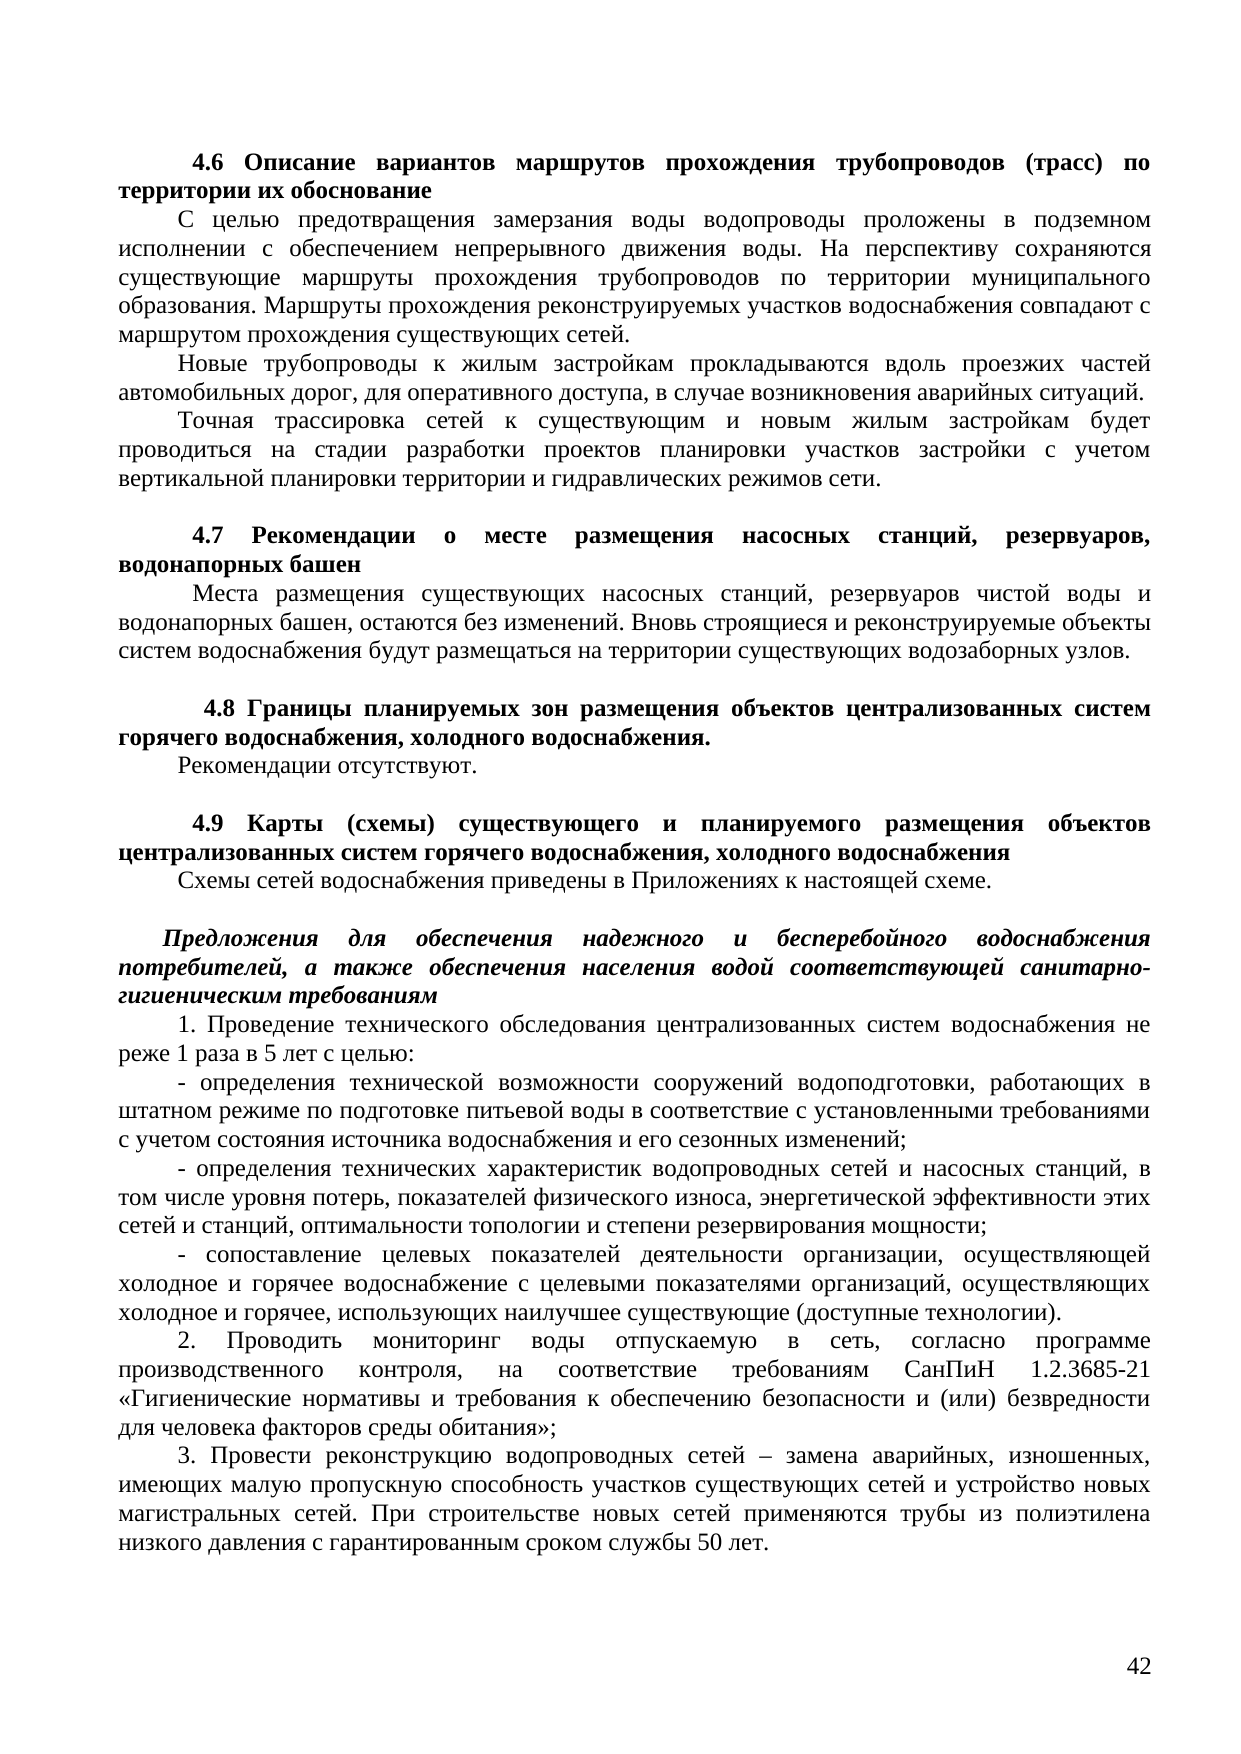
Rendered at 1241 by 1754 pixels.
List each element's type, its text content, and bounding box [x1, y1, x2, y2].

subtitle 4.8 Границы планируемых зон размещения объектов централизованных систем горячего водоснабжения, холодного водоснабжения. [118, 693, 1152, 751]
text Новые трубопроводы к жилым застройкам прокладываются вдоль проезжих частей автомобильных дорог, для оперативного доступа, в случае возникновения аварийных ситуаций. [118, 348, 1152, 406]
text 2. Проводить мониторинг воды отпускаемую в сеть, согласно программе производственного контроля, на соответствие требованиям СанПиН 1.2.3685-21 «Гигиенические нормативы и требования к обеспечению безопасности и (или) безвредности для человека факторов среды обитания»; [118, 1326, 1152, 1441]
text Рекомендации отсутствуют. [118, 751, 1152, 779]
subtitle 4.7 Рекомендации о месте размещения насосных станций, резервуаров, водонапорных башен [118, 521, 1152, 578]
text - определения технической возможности сооружений водоподготовки, работающих в штатном режиме по подготовке питьевой воды в соответствие с установленными требованиями с учетом состояния источника водоснабжения и его сезонных изменений; [118, 1067, 1152, 1153]
text Места размещения существующих насосных станций, резервуаров чистой воды и водонапорных башен, остаются без изменений. Вновь строящиеся и реконструируемые объекты систем водоснабжения будут размещаться на территории существующих водозаборных узлов. [118, 578, 1152, 664]
text С целью предотвращения замерзания воды водопроводы проложены в подземном исполнении с обеспечением непрерывного движения воды. На перспективу сохраняются существующие маршруты прохождения трубопроводов по территории муниципального образования. Маршруты прохождения реконструируемых участков водоснабжения совпадают с маршрутом прохождения существующих сетей. [118, 204, 1152, 348]
subtitle 4.9 Карты (схемы) существующего и планируемого размещения объектов централизованных систем горячего водоснабжения, холодного водоснабжения [118, 808, 1152, 866]
text 1. Проведение технического обследования централизованных систем водоснабжения не реже 1 раза в 5 лет с целью: [118, 1009, 1152, 1067]
text Схемы сетей водоснабжения приведены в Приложениях к настоящей схеме. [118, 866, 1152, 894]
text Предложения для обеспечения надежного и бесперебойного водоснабжения потребителей, а также обеспечения населения водой соответствующей санитарно- гигиеническим требованиям [118, 923, 1152, 1009]
text Точная трассировка сетей к существующим и новым жилым застройкам будет проводиться на стадии разработки проектов планировки участков застройки с учетом вертикальной планировки территории и гидравлических режимов сети. [118, 406, 1152, 492]
subtitle 4.6 Описание вариантов маршрутов прохождения трубопроводов (трасс) по территории их обоснование [118, 147, 1152, 204]
text - определения технических характеристик водопроводных сетей и насосных станций, в том числе уровня потерь, показателей физического износа, энергетической эффективности этих сетей и станций, оптимальности топологии и степени резервирования мощности; [118, 1153, 1152, 1239]
text 3. Провести реконструкцию водопроводных сетей – замена аварийных, изношенных, имеющих малую пропускную способность участков существующих сетей и устройство новых магистральных сетей. При строительстве новых сетей применяются трубы из полиэтилена низкого давления с гарантированным сроком службы 50 лет. [118, 1441, 1152, 1556]
text - сопоставление целевых показателей деятельности организации, осуществляющей холодное и горячее водоснабжение с целевыми показателями организаций, осуществляющих холодное и горячее, использующих наилучшее существующие (доступные технологии). [118, 1239, 1152, 1326]
